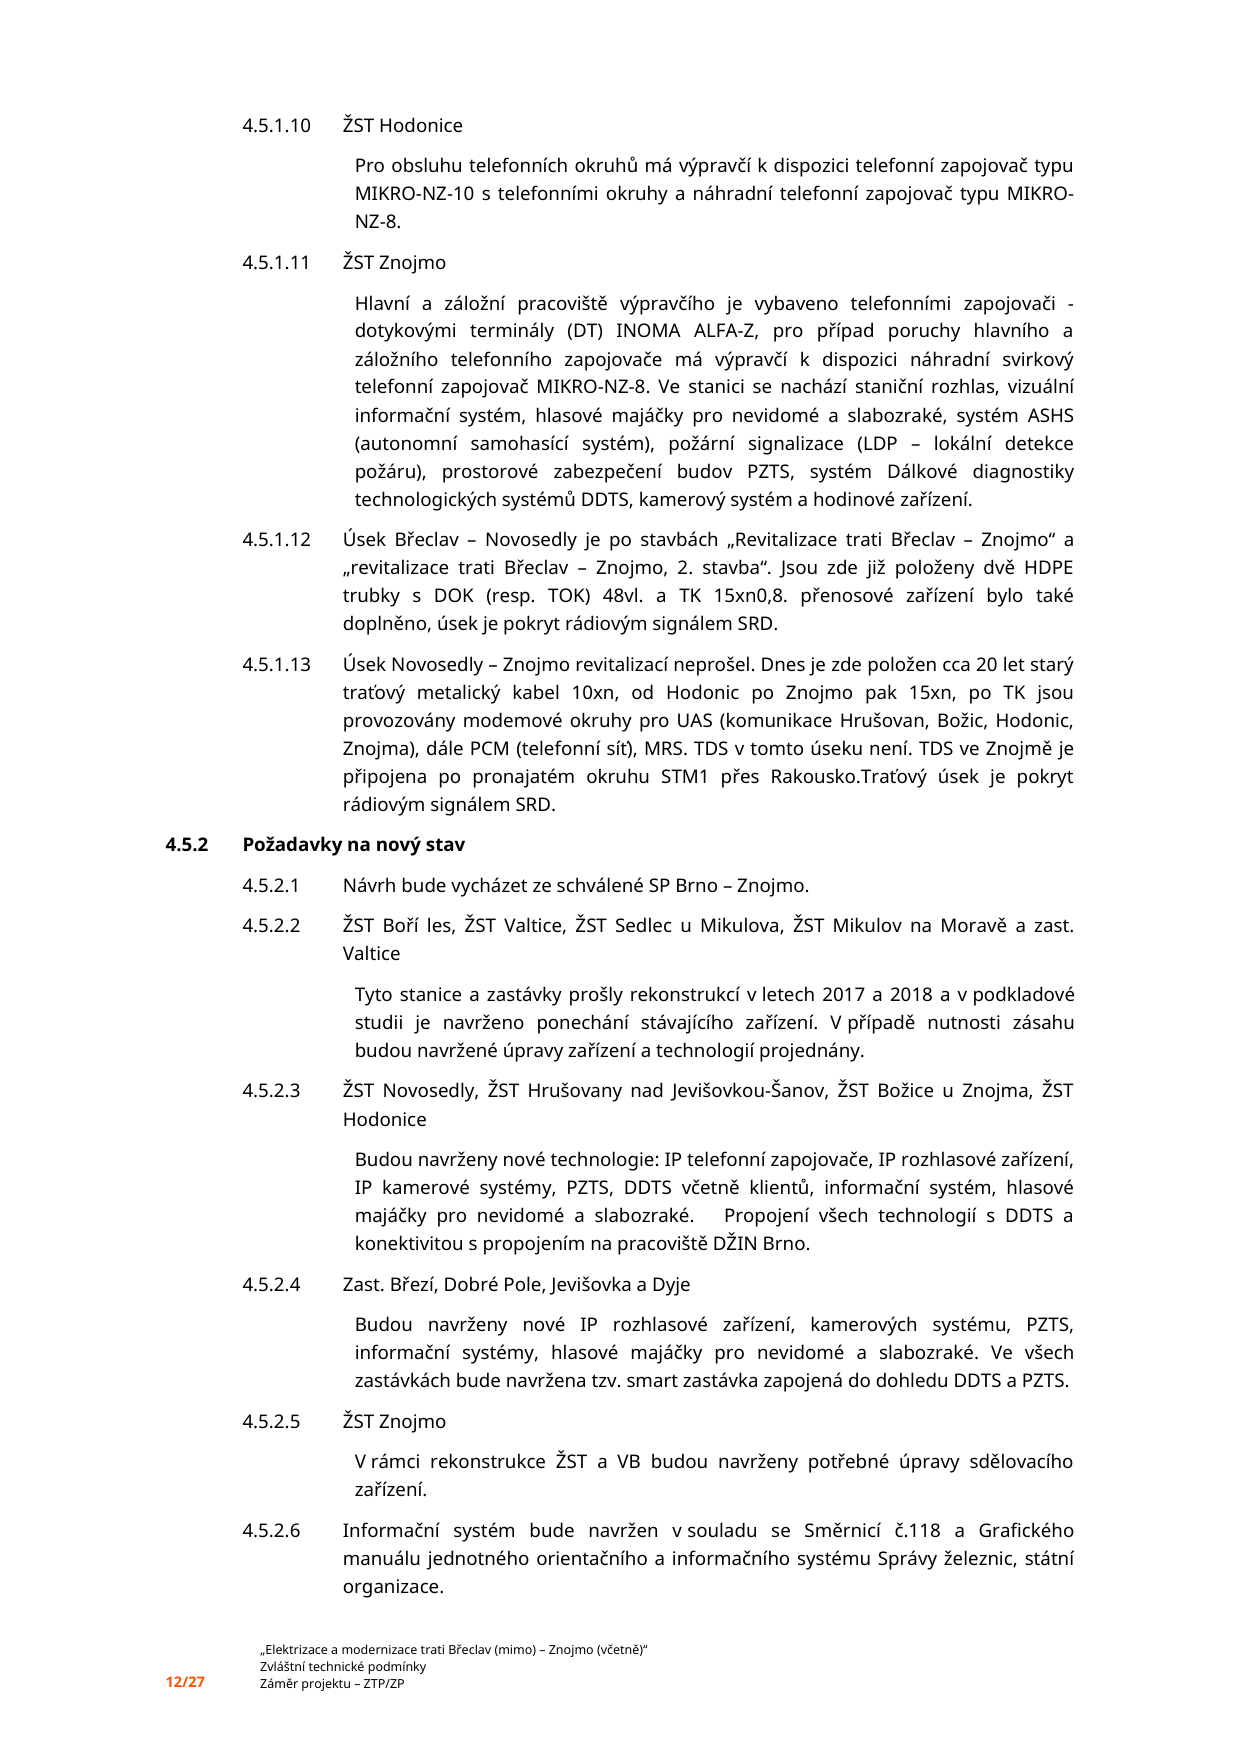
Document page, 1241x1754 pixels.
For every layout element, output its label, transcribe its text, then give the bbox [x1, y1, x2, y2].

text ŽST Hodonice [242, 112, 1075, 138]
text Požadavky na nový stav [165, 832, 1075, 857]
list Tyto stanice a zastávky prošly rekonstrukcí v letech 2017 a 2018 a v podkladové studii je navrženo ponechání stávajícího zařízení. V případě nutnosti zásahu budou navržené úpravy zařízení a technologií projednány. [354, 981, 1075, 1063]
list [354, 153, 1075, 234]
list Budou navrženy nové technologie: IP telefonní zapojovače, IP rozhlasové zařízení, IP kamerové systémy, PZTS, DDTS včetně klientů, informační systém, hlasové majáčky pro nevidomé a slabozraké. Propojení všech technologií s DDTS a konektivitou s propojením na pracoviště DŽIN Brno. [354, 1146, 1075, 1256]
text ŽST Znojmo [242, 1408, 1075, 1433]
text ŽST Znojmo [242, 249, 1075, 275]
list V rámci rekonstrukce ŽST a VB budou navrženy potřebné úpravy sdělovacího zařízení. [354, 1448, 1075, 1502]
list Hlavní a záložní pracoviště výpravčího je vybaveno telefonními zapojovači - dotykovými terminály (DT) INOMA ALFA-Z, pro případ poruchy hlavního a záložního telefonního zapojovače má výpravčí k dispozici náhradní svirkový telefonní zapojovač MIKRO-NZ-8. Ve stanici se nachází staniční rozhlas, vizuální informační systém, hlasové majáčky pro nevidomé a slabozraké, systém ASHS (autonomní samohasící systém), požární signalizace (LDP – lokální detekce požáru), prostorové zabezpečení budov PZTS, systém Dálkové diagnostiky technologických systémů DDTS, kamerový systém a hodinové zařízení. [354, 290, 1075, 511]
text ŽST Novosedly, ŽST Hrušovany nad Jevišovkou-Šanov, ŽST Božice u Znojma, ŽST Hodonice [242, 1078, 1075, 1131]
text Návrh bude vycházet ze schválené SP Brno – Znojmo. [242, 872, 1075, 898]
text ŽST Boří les, ŽST Valtice, ŽST Sedlec u Mikulova, ŽST Mikulov na Moravě a zast. Valtice [242, 913, 1075, 966]
text Zast. Březí, Dobré Pole, Jevišovka a Dyje [242, 1271, 1075, 1296]
text Informační systém bude navržen v souladu se Směrnicí č.118 a Grafického manuálu jednotného orientačního a informačního systému Správy železnic, státní organizace. [242, 1517, 1075, 1599]
text Úsek Břeclav – Novosedly je po stavbách „Revitalizace trati Břeclav – Znojmo“ a „revitalizace trati Břeclav – Znojmo, 2. stavba“. Jsou zde již položeny dvě HDPE trubky s DOK (resp. TOK) 48vl. a TK 15xn0,8. přenosové zařízení bylo také doplněno, úsek je pokryt rádiovým signálem SRD. [242, 526, 1075, 636]
list Budou navrženy nové IP rozhlasové zařízení, kamerových systému, PZTS, informační systémy, hlasové majáčky pro nevidomé a slabozraké. Ve všech zastávkách bude navržena tzv. smart zastávka zapojená do dohledu DDTS a PZTS. [354, 1311, 1075, 1393]
text Úsek Novosedly – Znojmo revitalizací neprošel. Dnes je zde položen cca 20 let starý traťový metalický kabel 10xn, od Hodonic po Znojmo pak 15xn, po TK jsou provozovány modemové okruhy pro UAS (komunikace Hrušovan, Božic, Hodonic, Znojma), dále PCM (telefonní síť), MRS. TDS v tomto úseku není. TDS ve Znojmě je připojena po pronajatém okruhu STM1 přes Rakousko.Traťový úsek je pokryt rádiovým signálem SRD. [242, 651, 1075, 817]
